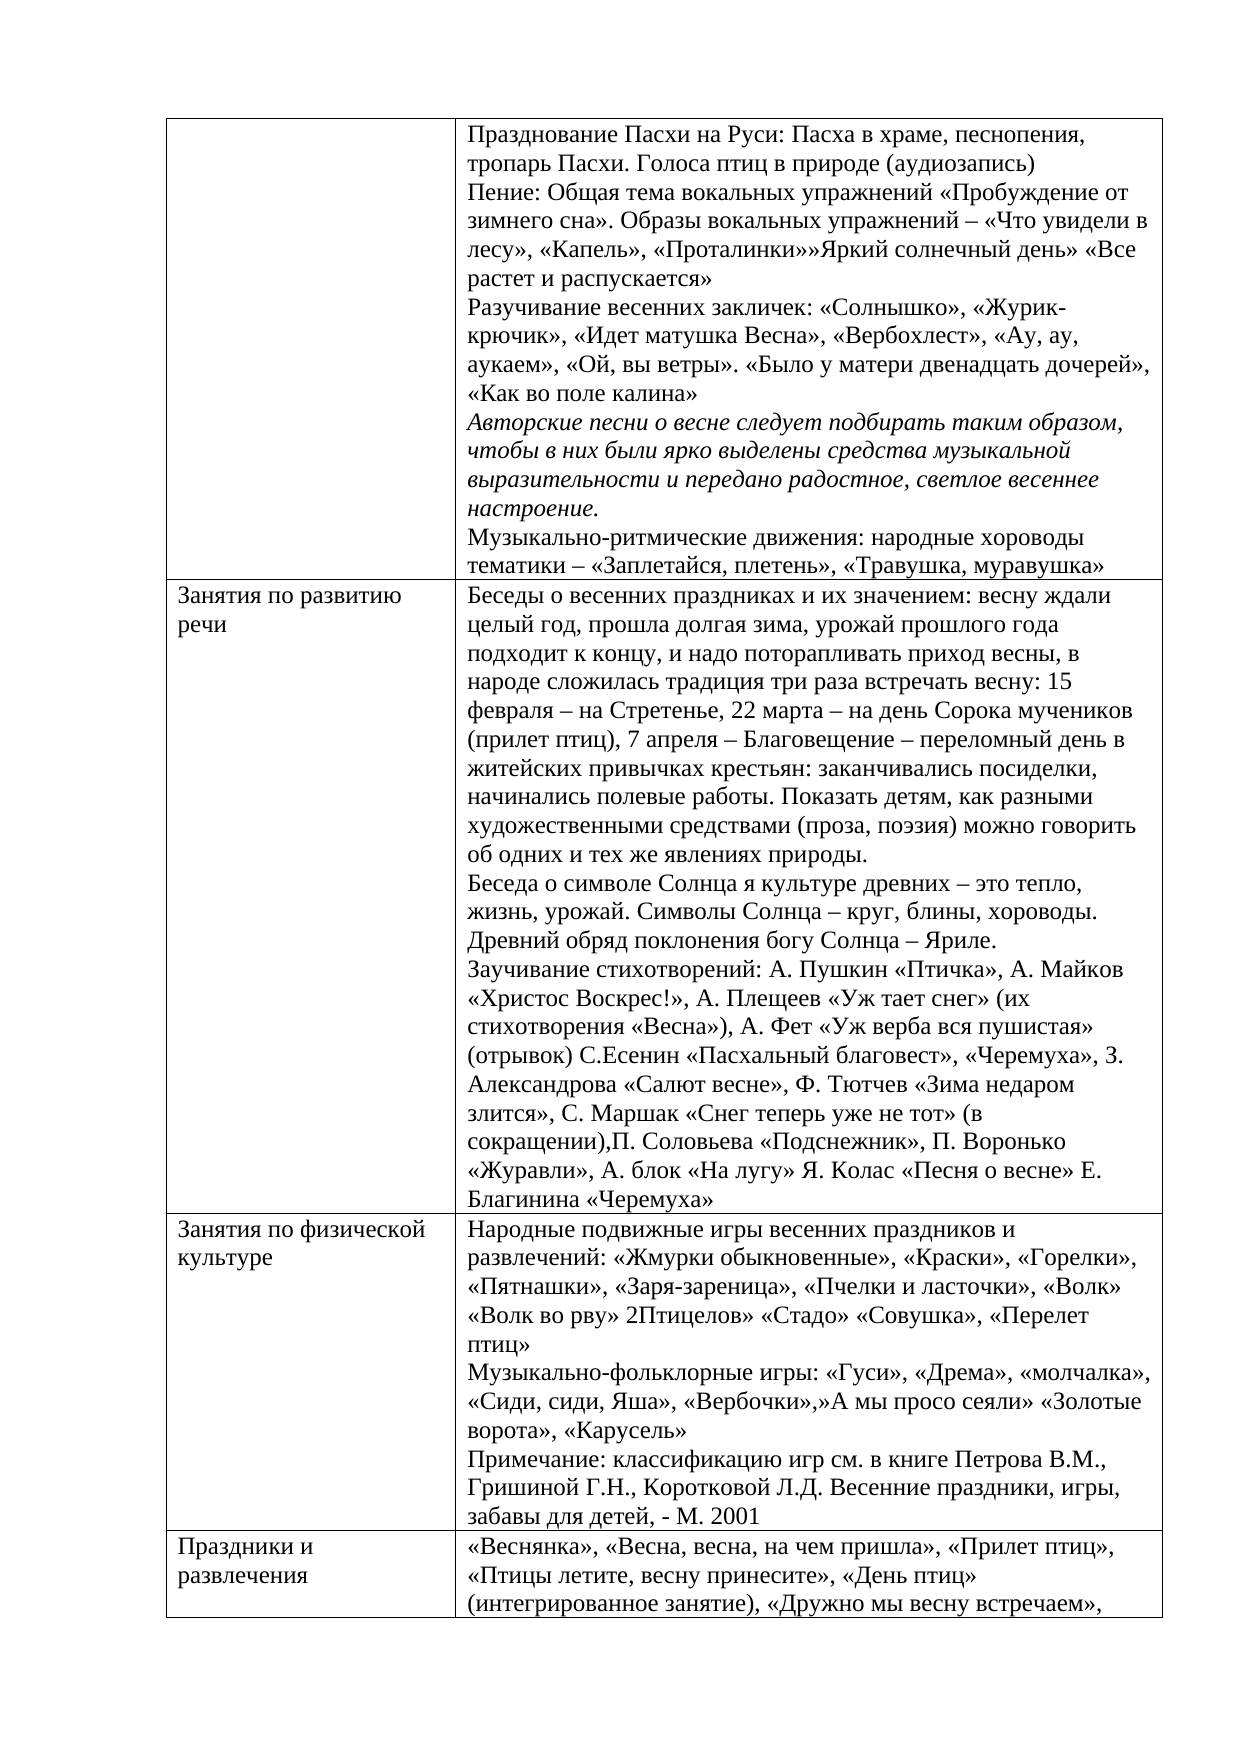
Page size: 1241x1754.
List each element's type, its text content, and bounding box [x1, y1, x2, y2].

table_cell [167, 1531, 455, 1617]
table_cell Беседы о весенних праздниках и их значением: весну ждали целый год, прошла долгая зима, урожай прошлого года подходит к концу, и надо поторапливать приход весны, в народе сложилась традиция три раза встречать весну: 15 февраля – на Стретенье, 22 марта – на день Сорока мучеников (прилет птиц), 7 апреля – Благовещение – переломный день в житейских привычках крестьян: заканчивались посиделки, начинались полевые работы. Показать детям, как разными художественными средствами (проза, поэзия) можно говорить об одних и тех же явлениях природы. Беседа о символе Солнца я культуре древних – это тепло, жизнь, урожай. Символы Солнца – круг, блины, хороводы. Древний обряд поклонения богу Солнца – Яриле. Заучивание стихотворений: А. Пушкин «Птичка», А. Майков «Христос Воскрес!», А. Плещеев «Уж тает снег» (их стихотворения «Весна»), А. Фет «Уж верба вся пушистая» (отрывок) С.Есенин «Пасхальный благовест», «Черемуха», З. Александрова «Салют весне», Ф. Тютчев «Зима недаром злится», С. Маршак «Снег теперь уже не тот» (в сокращении),П. Соловьева «Подснежник», П. Воронько «Журавли», А. блок «На лугу» Я. Колас «Песня о весне» Е. Благинина «Черемуха» [456, 580, 1162, 1213]
table_cell Занятия по физической культуре [167, 1214, 455, 1530]
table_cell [456, 1531, 1162, 1617]
table_cell Народные подвижные игры весенних праздников и развлечений: «Жмурки обыкновенные», «Краски», «Горелки», «Пятнашки», «Заря-зареница», «Пчелки и ласточки», «Волк» «Волк во рву» 2Птицелов» «Стадо» «Совушка», «Перелет птиц» Музыкально-фольклорные игры: «Гуси», «Дрема», «молчалка», «Сиди, сиди, Яша», «Вербочки»,»А мы просо сеяли» «Золотые ворота», «Карусель» Примечание: классификацию игр см. в книге Петрова В.М., Гришиной Г.Н., Коротковой Л.Д. Весенние праздники, игры, забавы для детей, - М. 2001 [456, 1214, 1162, 1530]
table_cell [167, 119, 455, 579]
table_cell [456, 119, 1162, 579]
table_cell Занятия по развитию речи [167, 580, 455, 1213]
